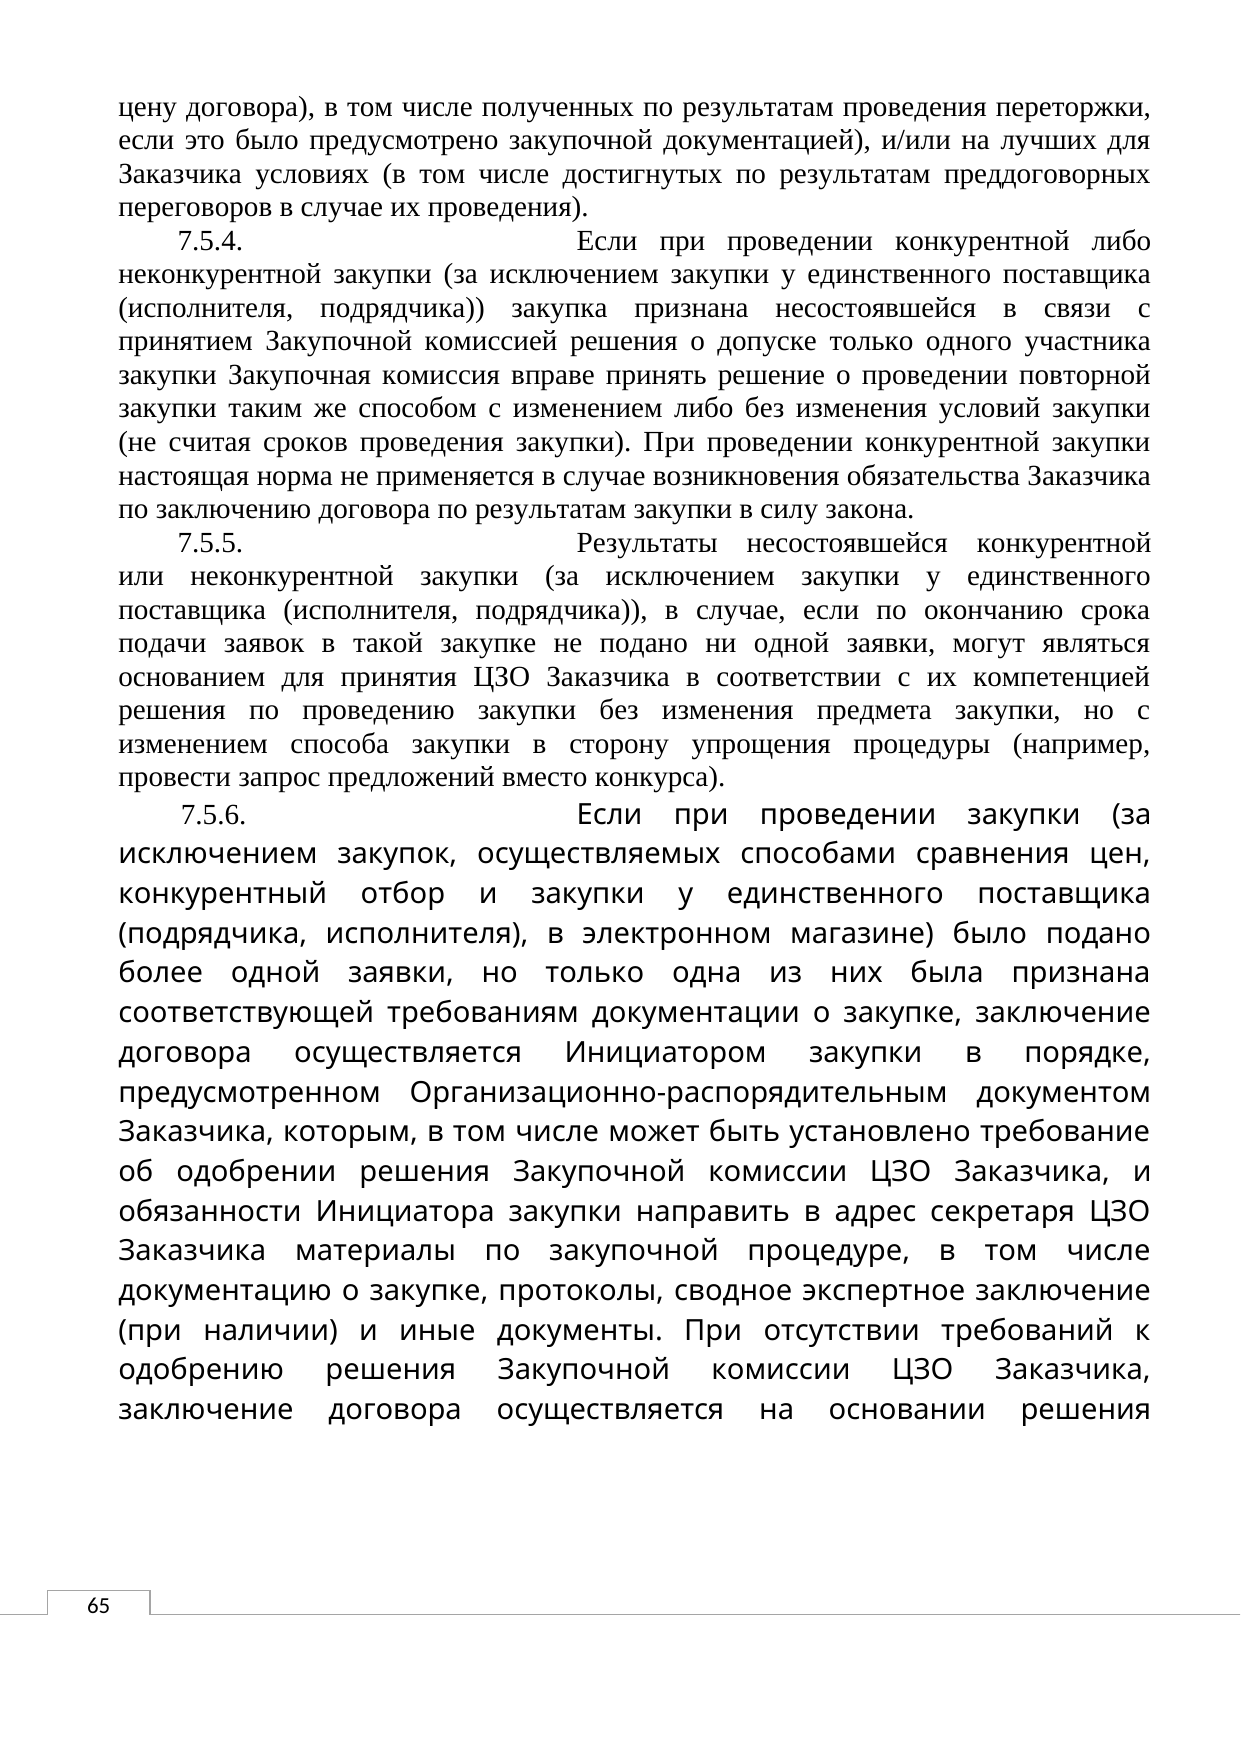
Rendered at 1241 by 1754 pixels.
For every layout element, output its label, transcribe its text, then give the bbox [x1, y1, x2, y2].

list Если при проведении конкурентной либо неконкурентной закупки (за исключением закупки у единственного поставщика (исполнителя, подрядчика)) закупка признана несостоявшейся в связи с принятием Закупочной комиссией решения о допуске только одного участника закупки Закупочная комиссия вправе принять решение о проведении повторной закупки таким же способом с изменением либо без изменения условий закупки (не считая сроков проведения закупки). При проведении конкурентной закупки настоящая норма не применяется в случае возникновения обязательства Заказчика по заключению договора по результатам закупки в силу закона. [118, 223, 1152, 525]
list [118, 89, 1152, 223]
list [118, 793, 1152, 1428]
list Результаты несостоявшейся конкурентной или неконкурентной закупки (за исключением закупки у единственного поставщика (исполнителя, подрядчика)), в случае, если по окончанию срока подачи заявок в такой закупке не подано ни одной заявки, могут являться основанием для принятия ЦЗО Заказчика в соответствии с их компетенцией решения по проведению закупки без изменения предмета закупки, но с изменением способа закупки в сторону упрощения процедуры (например, провести запрос предложений вместо конкурса). [118, 525, 1152, 793]
